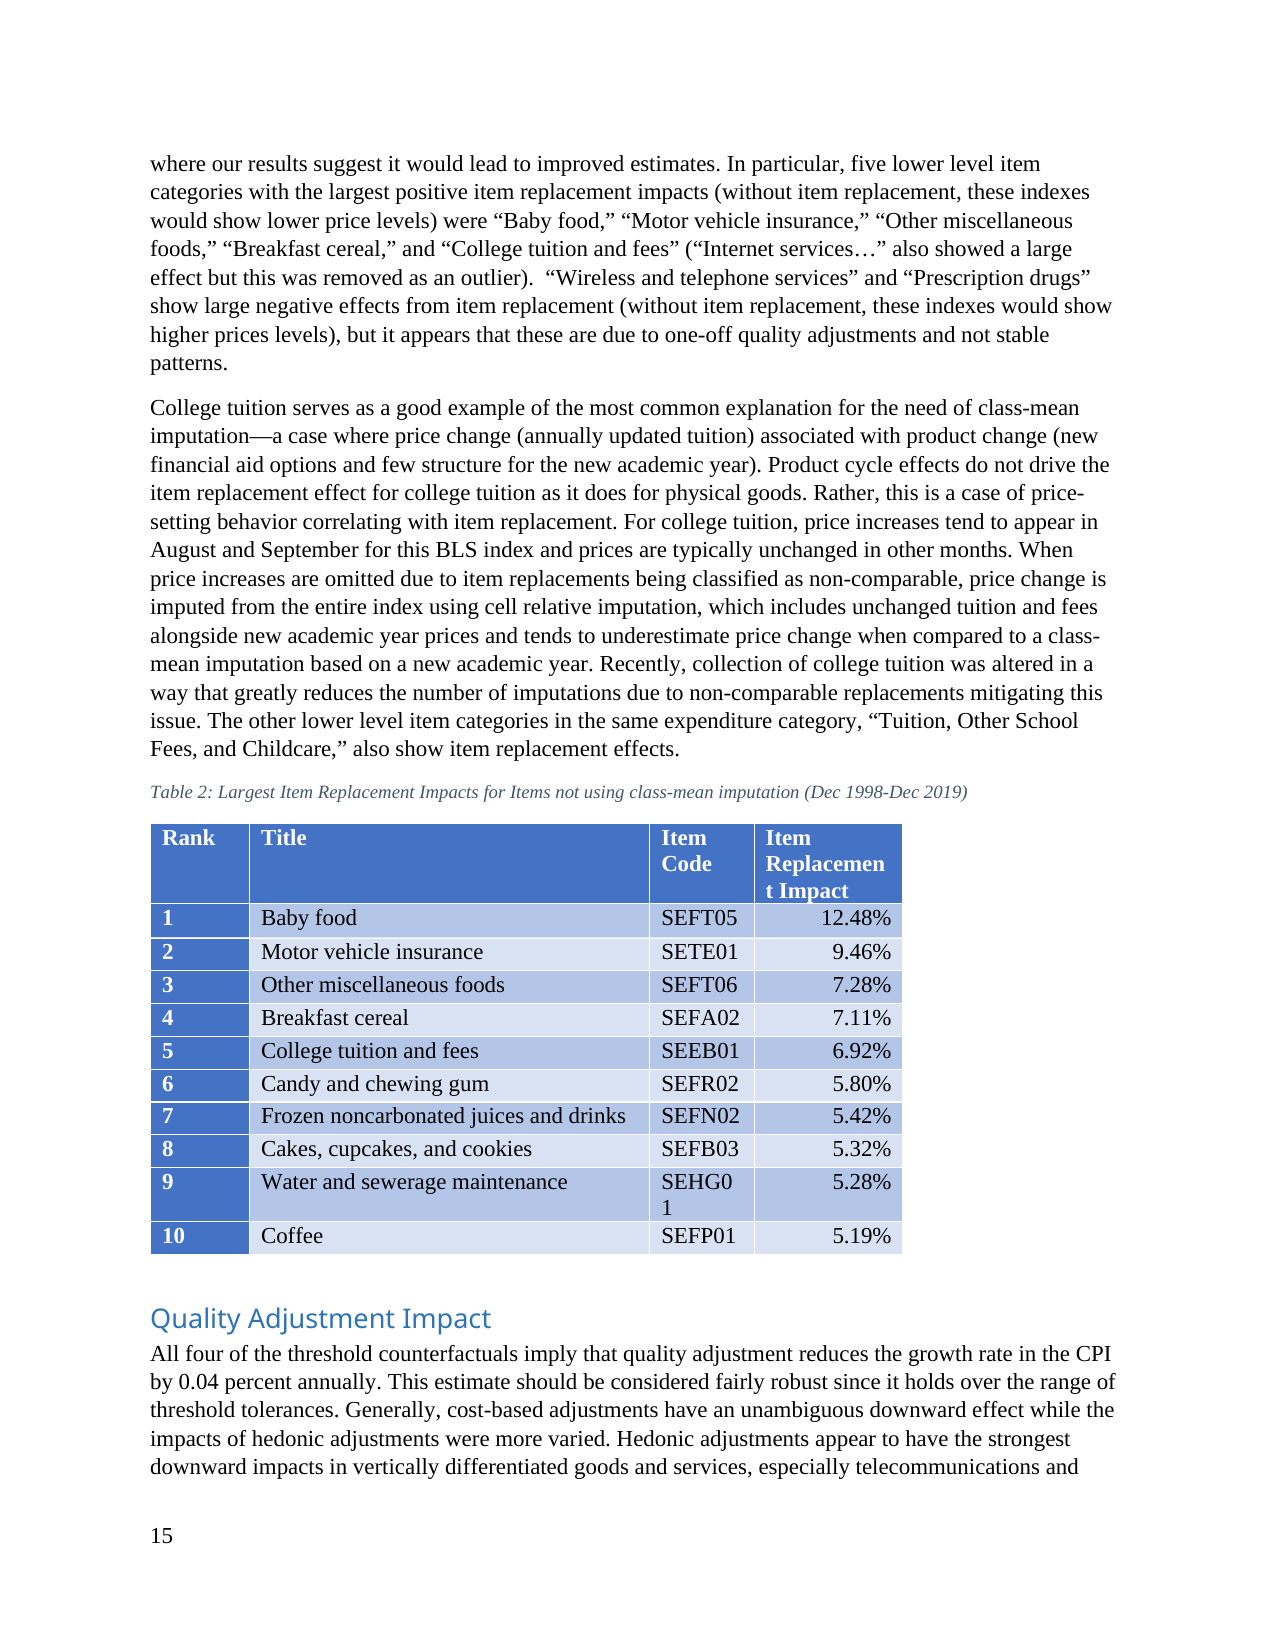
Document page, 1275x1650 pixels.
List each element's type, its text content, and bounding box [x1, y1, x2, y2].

table_cell 9.46% [755, 939, 902, 970]
table_cell 5.19% [755, 1222, 902, 1254]
table_cell SEFR02 [650, 1070, 754, 1101]
table_cell SEFN02 [650, 1103, 754, 1134]
table_cell 5.80% [755, 1070, 902, 1101]
table_cell Motor vehicle insurance [250, 939, 649, 970]
text College tuition serves as a good example of the most common explanation for the need of class-mean imputation—a case where price change (annually updated tuition) associated with product change (new financial aid options and few structure for the new academic year). Product cycle effects do not drive the item replacement effect for college tuition as it does for physical goods. Rather, this is a case of price-setting behavior correlating with item replacement. For college tuition, price increases tend to appear in August and September for this BLS index and prices are typically unchanged in other months. When price increases are omitted due to item replacements being classified as non-comparable, price change is imputed from the entire index using cell relative imputation, which includes unchanged tuition and fees alongside new academic year prices and tends to underestimate price change when compared to a class-mean imputation based on a new academic year. Recently, collection of college tuition was altered in a way that greatly reduces the number of imputations due to non-comparable replacements mitigating this issue. The other lower level item categories in the same expenditure category, “Tuition, Other School Fees, and Childcare,” also show item replacement effects. [150, 394, 1125, 762]
table_header Rank [151, 824, 249, 903]
table_cell 6.92% [755, 1037, 902, 1069]
table_cell SEFA02 [650, 1004, 754, 1036]
table_header Item Code [650, 824, 754, 903]
table_cell SETE01 [650, 939, 754, 970]
table_cell 9 [151, 1168, 249, 1221]
subtitle Quality Adjustment Impact [150, 1300, 1125, 1337]
table_cell Breakfast cereal [250, 1004, 649, 1036]
table_cell SEHG01 [650, 1168, 754, 1221]
table_cell 7.11% [755, 1004, 902, 1036]
table_cell SEFP01 [650, 1222, 754, 1254]
table_cell 10 [151, 1222, 249, 1254]
table_cell 5.42% [755, 1103, 902, 1134]
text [150, 150, 1125, 375]
table_cell Frozen noncarbonated juices and drinks [250, 1103, 649, 1134]
table_cell 1 [151, 904, 249, 937]
table_cell Other miscellaneous foods [250, 971, 649, 1003]
table_cell 5.32% [755, 1135, 902, 1167]
table_cell 7 [151, 1103, 249, 1134]
table_cell 3 [151, 971, 249, 1003]
table_cell 6 [151, 1070, 249, 1101]
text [150, 1339, 1125, 1480]
table_cell 4 [151, 1004, 249, 1036]
table_cell 8 [151, 1135, 249, 1167]
table_cell Candy and chewing gum [250, 1070, 649, 1101]
table_cell SEFB03 [650, 1135, 754, 1167]
table_cell 7.28% [755, 971, 902, 1003]
table_header Title [250, 824, 649, 903]
table_cell Cakes, cupcakes, and cookies [250, 1135, 649, 1167]
table_cell 5 [151, 1037, 249, 1069]
table_cell College tuition and fees [250, 1037, 649, 1069]
table_cell SEFT05 [650, 904, 754, 937]
table_cell Water and sewerage maintenance [250, 1168, 649, 1221]
table_cell Coffee [250, 1222, 649, 1254]
table_cell Baby food [250, 904, 649, 937]
table_cell 2 [151, 939, 249, 970]
text Table 2: Largest Item Replacement Impacts for Items not using class-mean imputation (Dec 1998-Dec 2019) [150, 781, 1125, 802]
table_cell SEFT06 [650, 971, 754, 1003]
table_cell 5.28% [755, 1168, 902, 1221]
table_header Item Replacement Impact [755, 824, 902, 903]
table_cell SEEB01 [650, 1037, 754, 1069]
table_cell 12.48% [755, 904, 902, 937]
